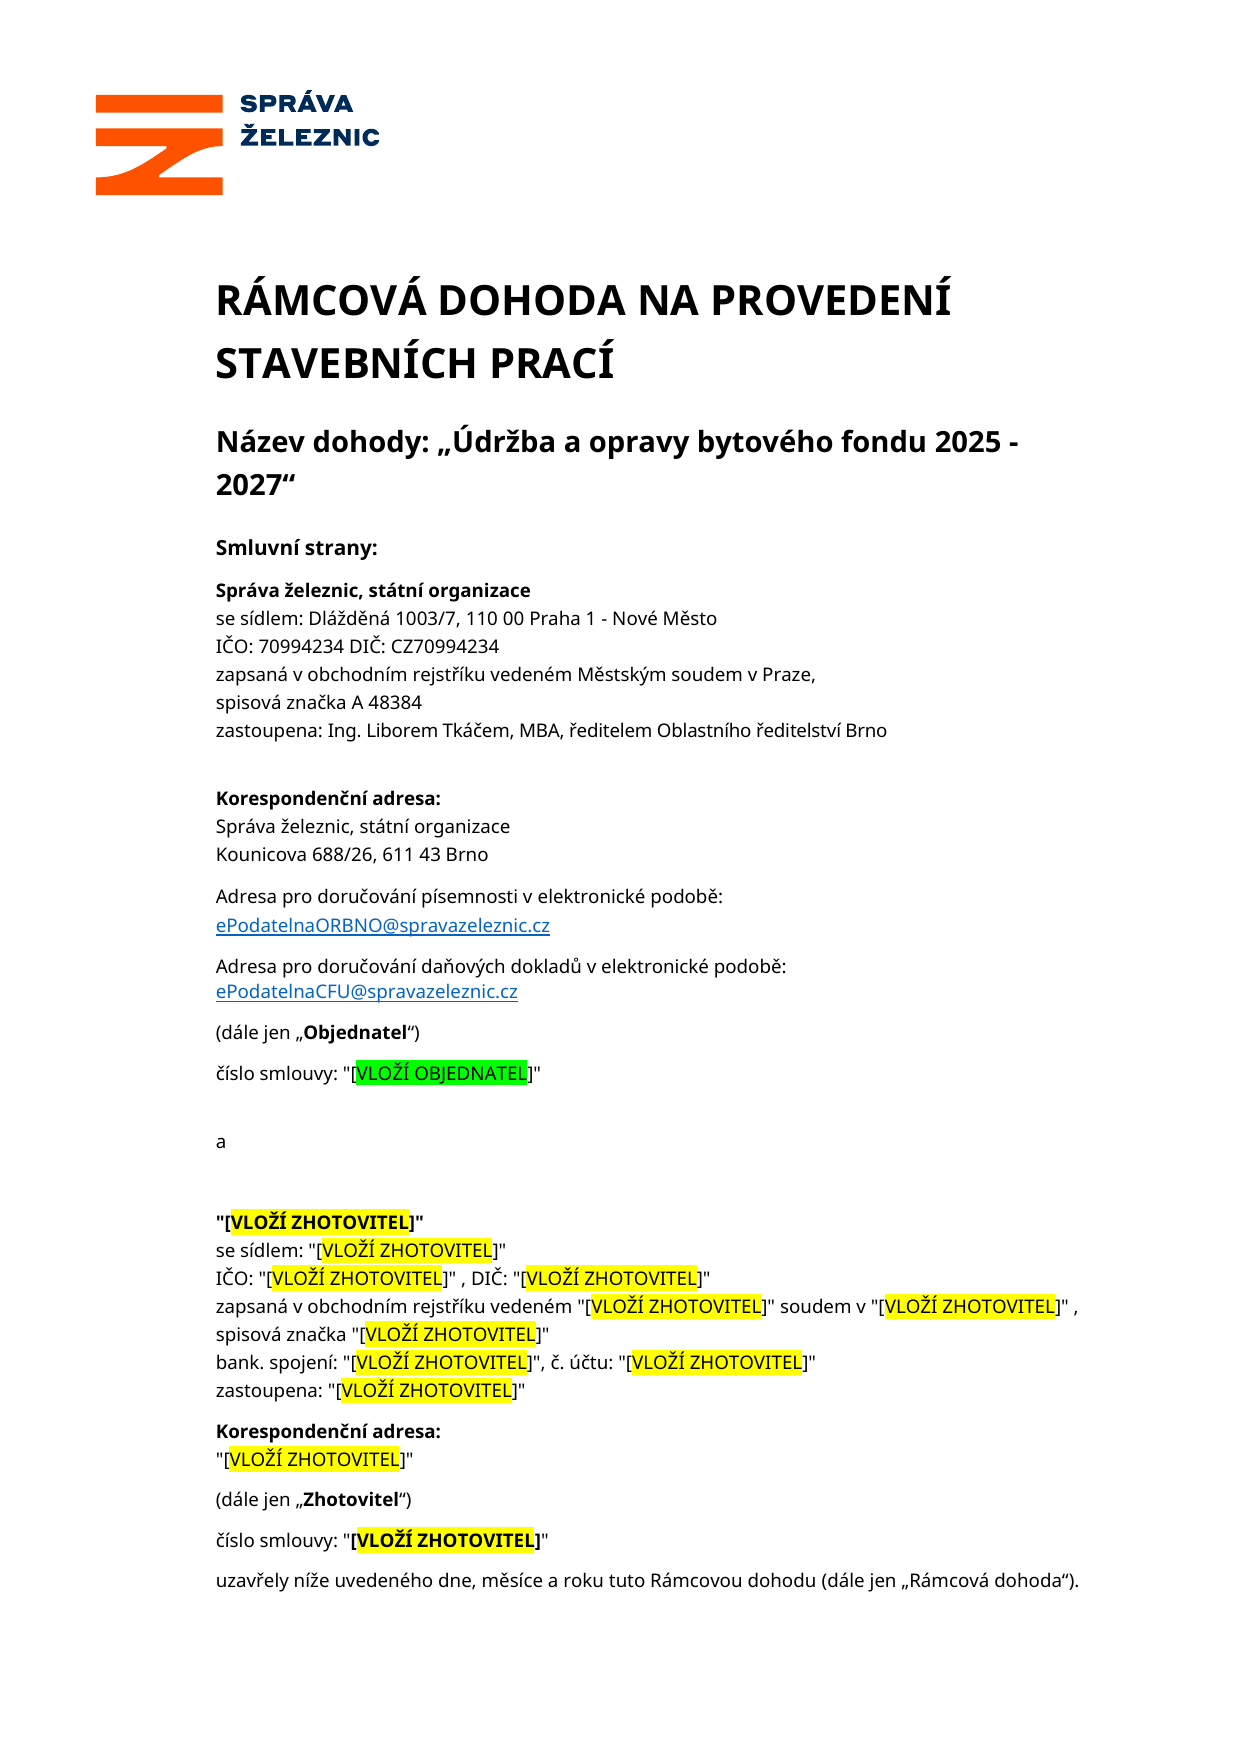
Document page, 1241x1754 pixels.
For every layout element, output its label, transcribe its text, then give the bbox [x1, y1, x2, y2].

text bank. spojení: "[VLOŽÍ ZHOTOVITEL]", č. účtu: "[VLOŽÍ ZHOTOVITEL]" [216, 1349, 1093, 1375]
text číslo smlouvy: "[VLOŽÍ OBJEDNATEL]" [527, 1060, 1093, 1085]
text Adresa pro doručování daňových dokladů v elektronické podobě: [216, 953, 1093, 979]
text a [216, 1128, 1093, 1154]
text spisová značka "[VLOŽÍ ZHOTOVITEL]" [536, 1321, 1093, 1347]
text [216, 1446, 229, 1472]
text ePodatelnaORBNO@spravazeleznic.cz [216, 913, 1093, 938]
text zapsaná v obchodním rejstříku vedeném "[VLOŽÍ ZHOTOVITEL]" soudem v "[VLOŽÍ ZHOTOVITEL]" , [216, 1293, 1093, 1319]
text "[VLOŽÍ ZHOTOVITEL]" [399, 1446, 1093, 1472]
text Název dohody: „Údržba a opravy bytového fondu 2025 - 2027“ [216, 421, 1093, 504]
text RÁMCOVÁ DOHODA NA PROVEDENÍ STAVEBNÍCH PRACÍ [216, 271, 1093, 390]
text ePodatelnaCFU@spravazeleznic.cz [216, 979, 1093, 1004]
text Správa železnic, státní organizace [216, 577, 1093, 602]
text zastoupena: Ing. Liborem Tkáčem, MBA, ředitelem Oblastního ředitelství Brno [216, 717, 1093, 743]
text uzavřely níže uvedeného dne, měsíce a roku tuto Rámcovou dohodu (dále jen „Rámcová dohoda“). [216, 1568, 1093, 1593]
text se sídlem: "[VLOŽÍ ZHOTOVITEL]" [216, 1237, 1093, 1263]
text Správa železnic, státní organizace [216, 814, 1093, 839]
text "[VLOŽÍ ZHOTOVITEL]" [409, 1209, 1093, 1235]
text číslo smlouvy: "[VLOŽÍ OBJEDNATEL]" [216, 1060, 356, 1085]
text Adresa pro doručování písemnosti v elektronické podobě: [216, 883, 1093, 909]
text Korespondenční adresa: [216, 786, 1093, 811]
text spisová značka "[VLOŽÍ ZHOTOVITEL]" [216, 1321, 365, 1347]
text spisová značka A 48384 [216, 689, 1093, 714]
text Kounicova 688/26, 611 43 Brno [216, 842, 1093, 867]
text Korespondenční adresa: [216, 1418, 1093, 1443]
text (dále jen „Objednatel“) [216, 1019, 1093, 1045]
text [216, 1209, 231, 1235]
text se sídlem: Dlážděná 1003/7, 110 00 Praha 1 - Nové Město [216, 605, 1093, 631]
text zapsaná v obchodním rejstříku vedeném Městským soudem v Praze, [216, 661, 1093, 687]
text zastoupena: "[VLOŽÍ ZHOTOVITEL]" [216, 1377, 1093, 1403]
text IČO: 70994234 DIČ: CZ70994234 [216, 633, 1093, 658]
text (dále jen „Zhotovitel“) [216, 1487, 1093, 1512]
text Smluvní strany: [216, 533, 1093, 562]
text IČO: "[VLOŽÍ ZHOTOVITEL]" , DIČ: "[VLOŽÍ ZHOTOVITEL]" [697, 1265, 1093, 1291]
text číslo smlouvy: "[VLOŽÍ ZHOTOVITEL]" [216, 1527, 357, 1553]
text číslo smlouvy: "[VLOŽÍ ZHOTOVITEL]" [534, 1527, 1093, 1553]
